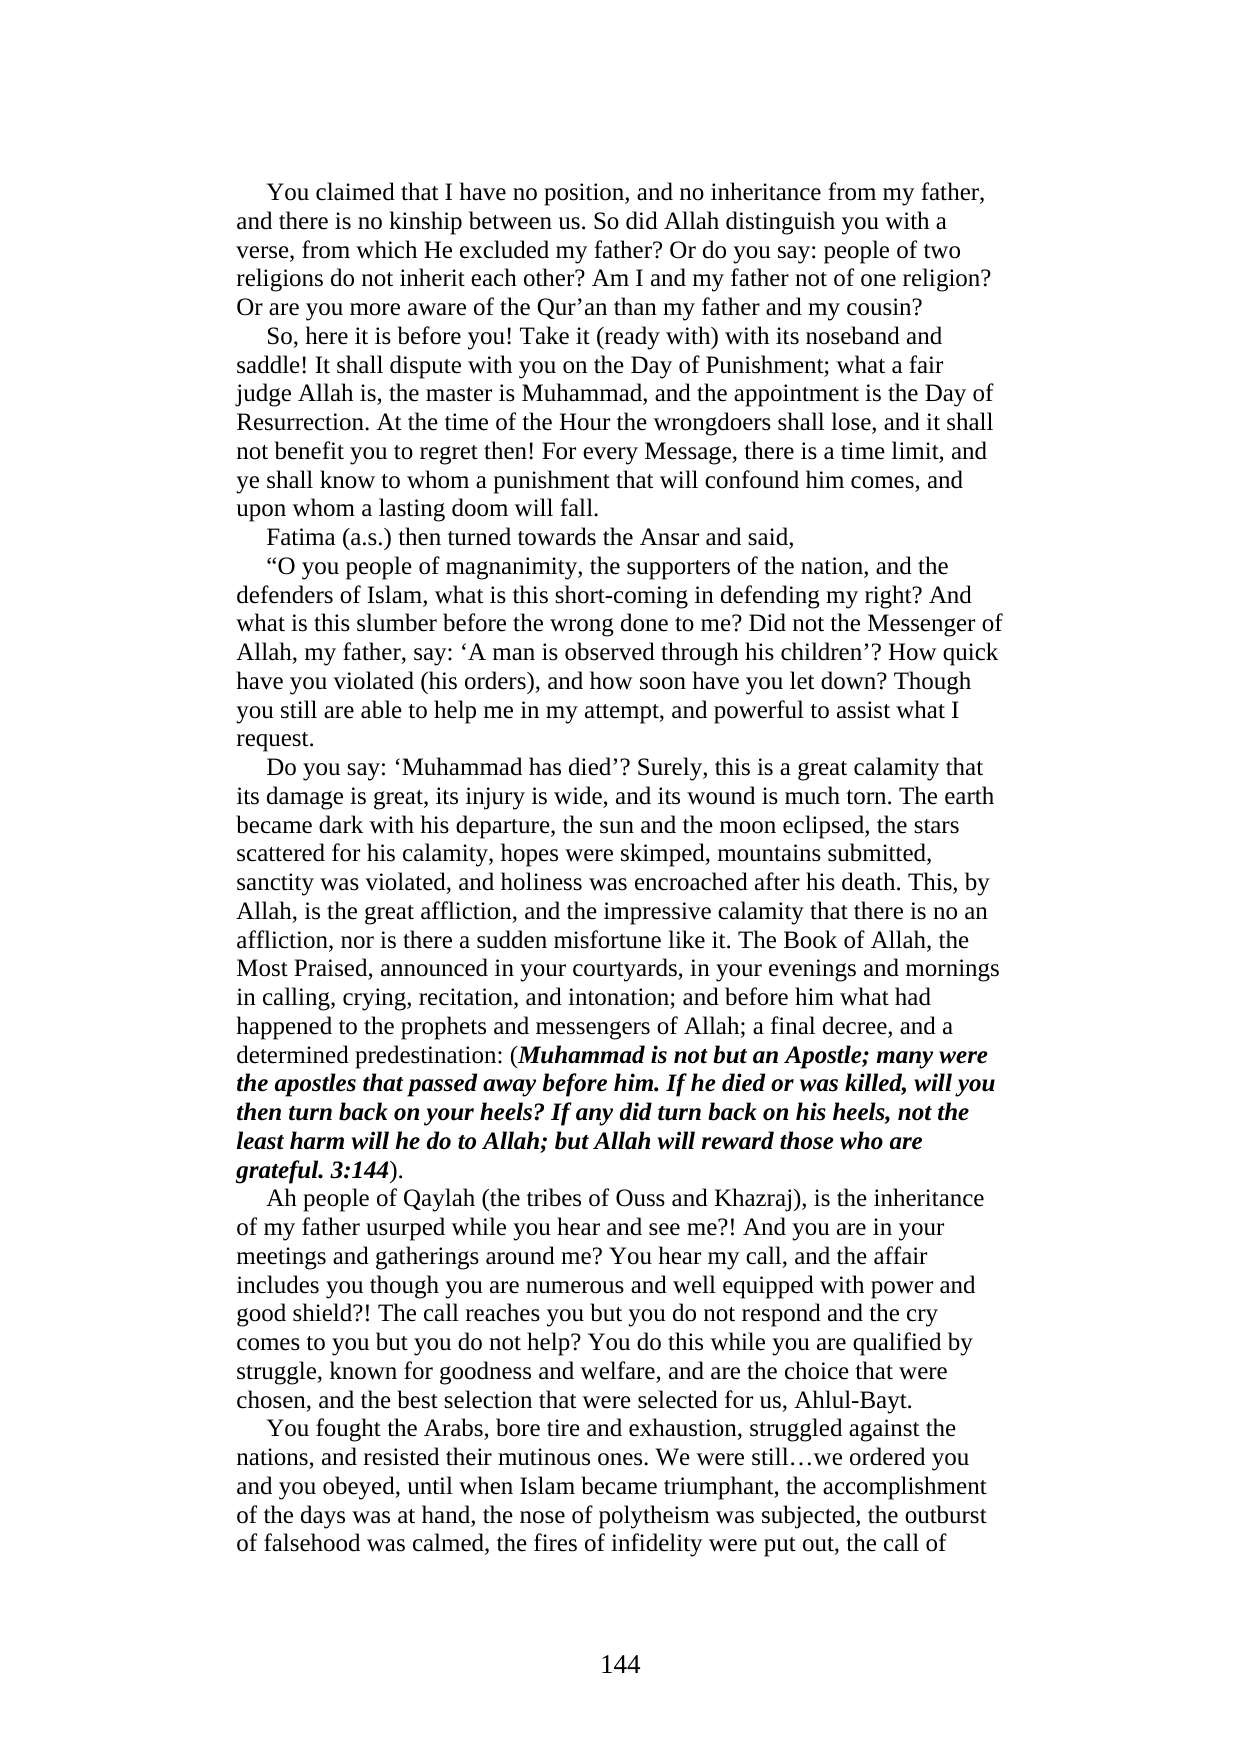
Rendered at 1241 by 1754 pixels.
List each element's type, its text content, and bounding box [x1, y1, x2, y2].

text You claimed that I have no position, and no inheritance from my father, and there is no kinship between us. So did Allah distinguish you with a verse, from which He excluded my father? Or do you say: people of two religions do not inherit each other? Am I and my father not of one religion? Or are you more aware of the Qur’an than my father and my cousin? [236, 177, 1004, 321]
text So, here it is before you! Take it (ready with) with its noseband and saddle! It shall dispute with you on the Day of Punishment; what a fair judge Allah is, the master is Muhammad, and the appointment is the Day of Resurrection. At the time of the Hour the wrongdoers shall lose, and it shall not benefit you to regret then! For every Message, there is a time limit, and ye shall know to whom a punishment that will confound him comes, and upon whom a lasting doom will fall. [236, 321, 1004, 522]
text “O you people of magnanimity, the supporters of the nation, and the defenders of Islam, what is this short-coming in defending my right? And what is this slumber before the wrong done to me? Did not the Messenger of Allah, my father, say: ‘A man is observed through his children’? How quick have you violated (his orders), and how soon have you let down? Though you still are able to help me in my attempt, and powerful to assist what I request. [236, 551, 1004, 752]
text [236, 1413, 1004, 1557]
text Do you say: ‘Muhammad has died’? Surely, this is a great calamity that its damage is great, its injury is wide, and its wound is much torn. The earth became dark with his departure, the sun and the moon eclipsed, the stars scattered for his calamity, hopes were skimped, mountains submitted, sanctity was violated, and holiness was encroached after his death. This, by Allah, is the great affliction, and the impressive calamity that there is no an affliction, nor is there a sudden misfortune like it. The Book of Allah, the Most Praised, announced in your courtyards, in your evenings and mornings in calling, crying, recitation, and intonation; and before him what had happened to the prophets and messengers of Allah; a final decree, and a determined predestination: (Muhammad is not but an Apostle; many were the apostles that passed away before him. If he died or was killed, will you then turn back on your heels? If any did turn back on his heels, not the least harm will he do to Allah; but Allah will reward those who are grateful. 3:144). [236, 752, 1004, 1183]
text Ah people of Qaylah (the tribes of Ouss and Khazraj), is the inheritance of my father usurped while you hear and see me?! And you are in your meetings and gatherings around me? You hear my call, and the affair includes you though you are numerous and well equipped with power and good shield?! The call reaches you but you do not respond and the cry comes to you but you do not help? You do this while you are qualified by struggle, known for goodness and welfare, and are the choice that were chosen, and the best selection that were selected for us, Ahlul-Bayt. [236, 1183, 1004, 1413]
text Fatima (a.s.) then turned towards the Ansar and said, [236, 522, 1004, 551]
